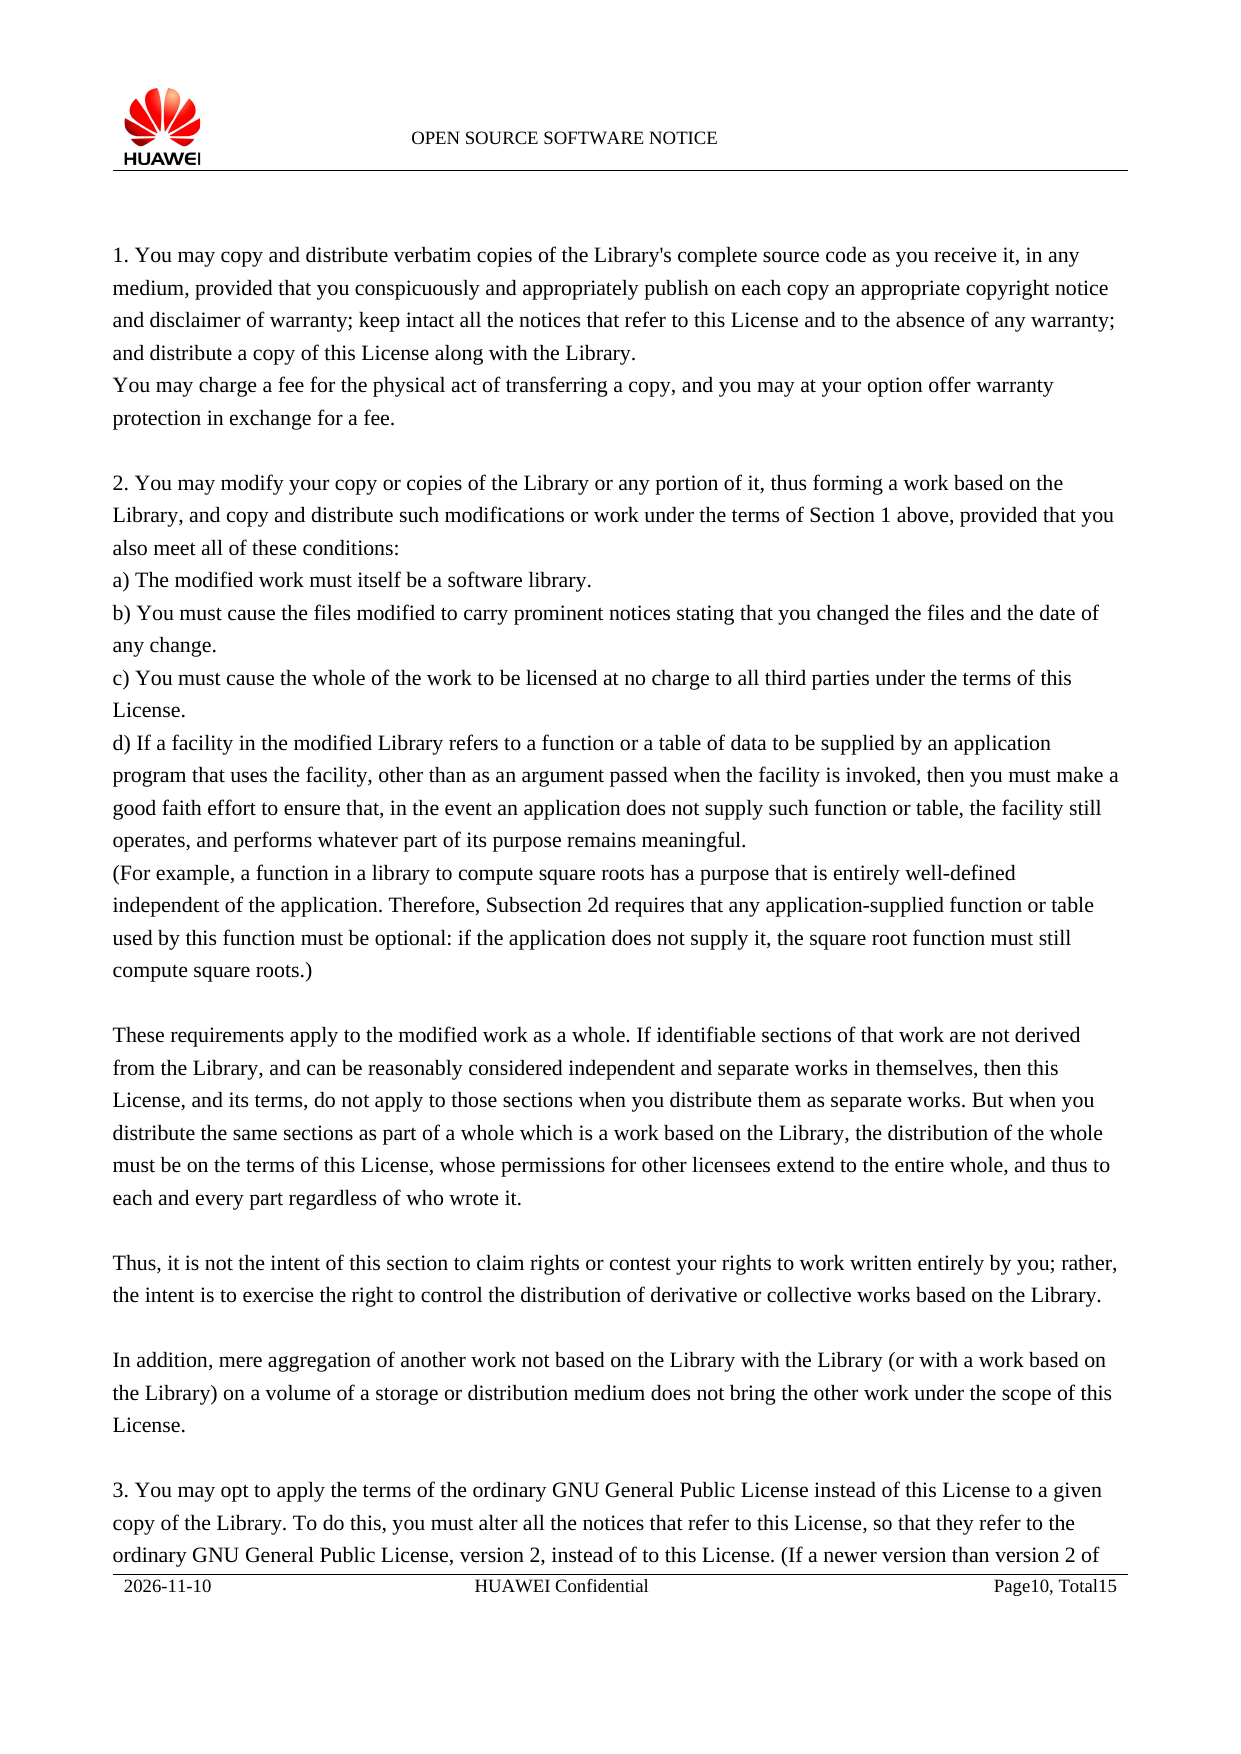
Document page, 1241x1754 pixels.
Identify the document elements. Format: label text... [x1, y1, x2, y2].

picture [124, 88, 201, 165]
